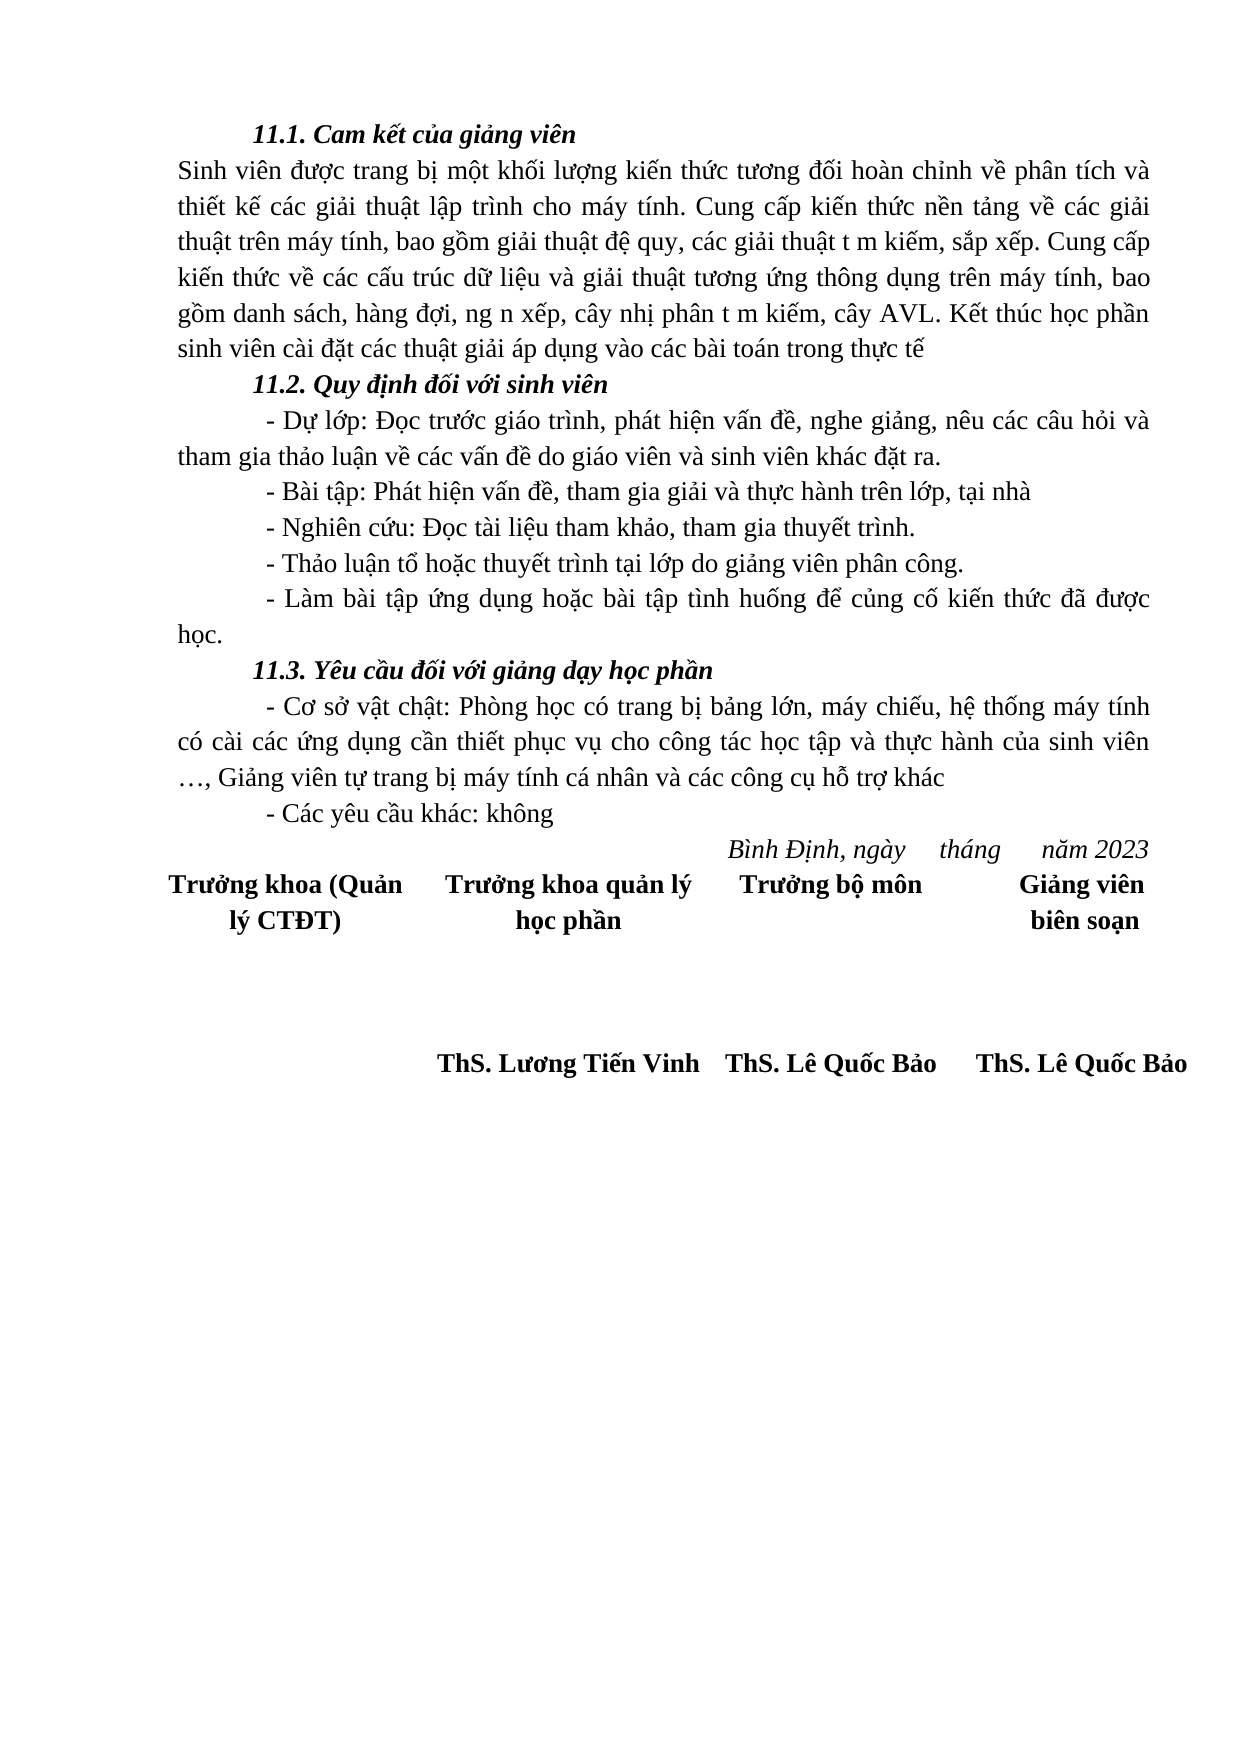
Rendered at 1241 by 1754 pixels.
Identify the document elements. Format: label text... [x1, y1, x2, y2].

text Sinh viên được trang bị một khối lượng kiến thức tương đối hoàn chỉnh về phân tích và thiết kế các giải thuật lập trình cho máy tính. Cung cấp kiến thức nền tảng về các giải thuật trên máy tính, bao gồm giải thuật đệ quy, các giải thuật t m kiếm, sắp xếp. Cung cấp kiến thức về các cấu trúc dữ liệu và giải thuật tương ứng thông dụng trên máy tính, bao gồm danh sách, hàng đợi, ng n xếp, cây nhị phân t m kiếm, cây AVL. Kết thúc học phần sinh viên cài đặt các thuật giải áp dụng vào các bài toán trong thực tế [177, 154, 1152, 364]
table_header Trưởng khoa quản lý học phần ThS. Lương Tiến Vinh [426, 869, 705, 1082]
table_header Trưởng bộ môn ThS. Lê Quốc Bảo [705, 869, 956, 1082]
text - Cơ sở vật chật: Phòng học có trang bị bảng lớn, máy chiếu, hệ thống máy tính có cài các ứng dụng cần thiết phục vụ cho công tác học tập và thực hành của sinh viên …, Giảng viên tự trang bị máy tính cá nhân và các công cụ hỗ trợ khác [177, 690, 1152, 792]
text - Các yêu cầu khác: không [177, 797, 1152, 828]
table_header Trưởng khoa (Quản lý CTĐT) [144, 869, 426, 1082]
text Bình Định, ngày tháng năm 2023 [177, 833, 1152, 864]
text 11.3. Yêu cầu đối với giảng dạy học phần [177, 654, 1152, 685]
text - Thảo luận tổ hoặc thuyết trình tại lớp do giảng viên phân công. [177, 547, 1152, 578]
table_header Giảng viên biên soạn ThS. Lê Quốc Bảo [956, 869, 1207, 1082]
text 11.2. Quy định đối với sinh viên [177, 368, 1152, 399]
text - Nghiên cứu: Đọc tài liệu tham khảo, tham gia thuyết trình. [177, 511, 1152, 542]
text - Bài tập: Phát hiện vấn đề, tham gia giải và thực hành trên lớp, tại nhà [177, 475, 1152, 507]
text - Làm bài tập ứng dụng hoặc bài tập tình huống để củng cố kiến thức đã được học. [177, 583, 1152, 649]
text - Dự lớp: Đọc trước giáo trình, phát hiện vấn đề, nghe giảng, nêu các câu hỏi và tham gia thảo luận về các vấn đề do giáo viên và sinh viên khác đặt ra. [177, 404, 1152, 471]
text 11.1. Cam kết của giảng viên [177, 118, 1152, 149]
